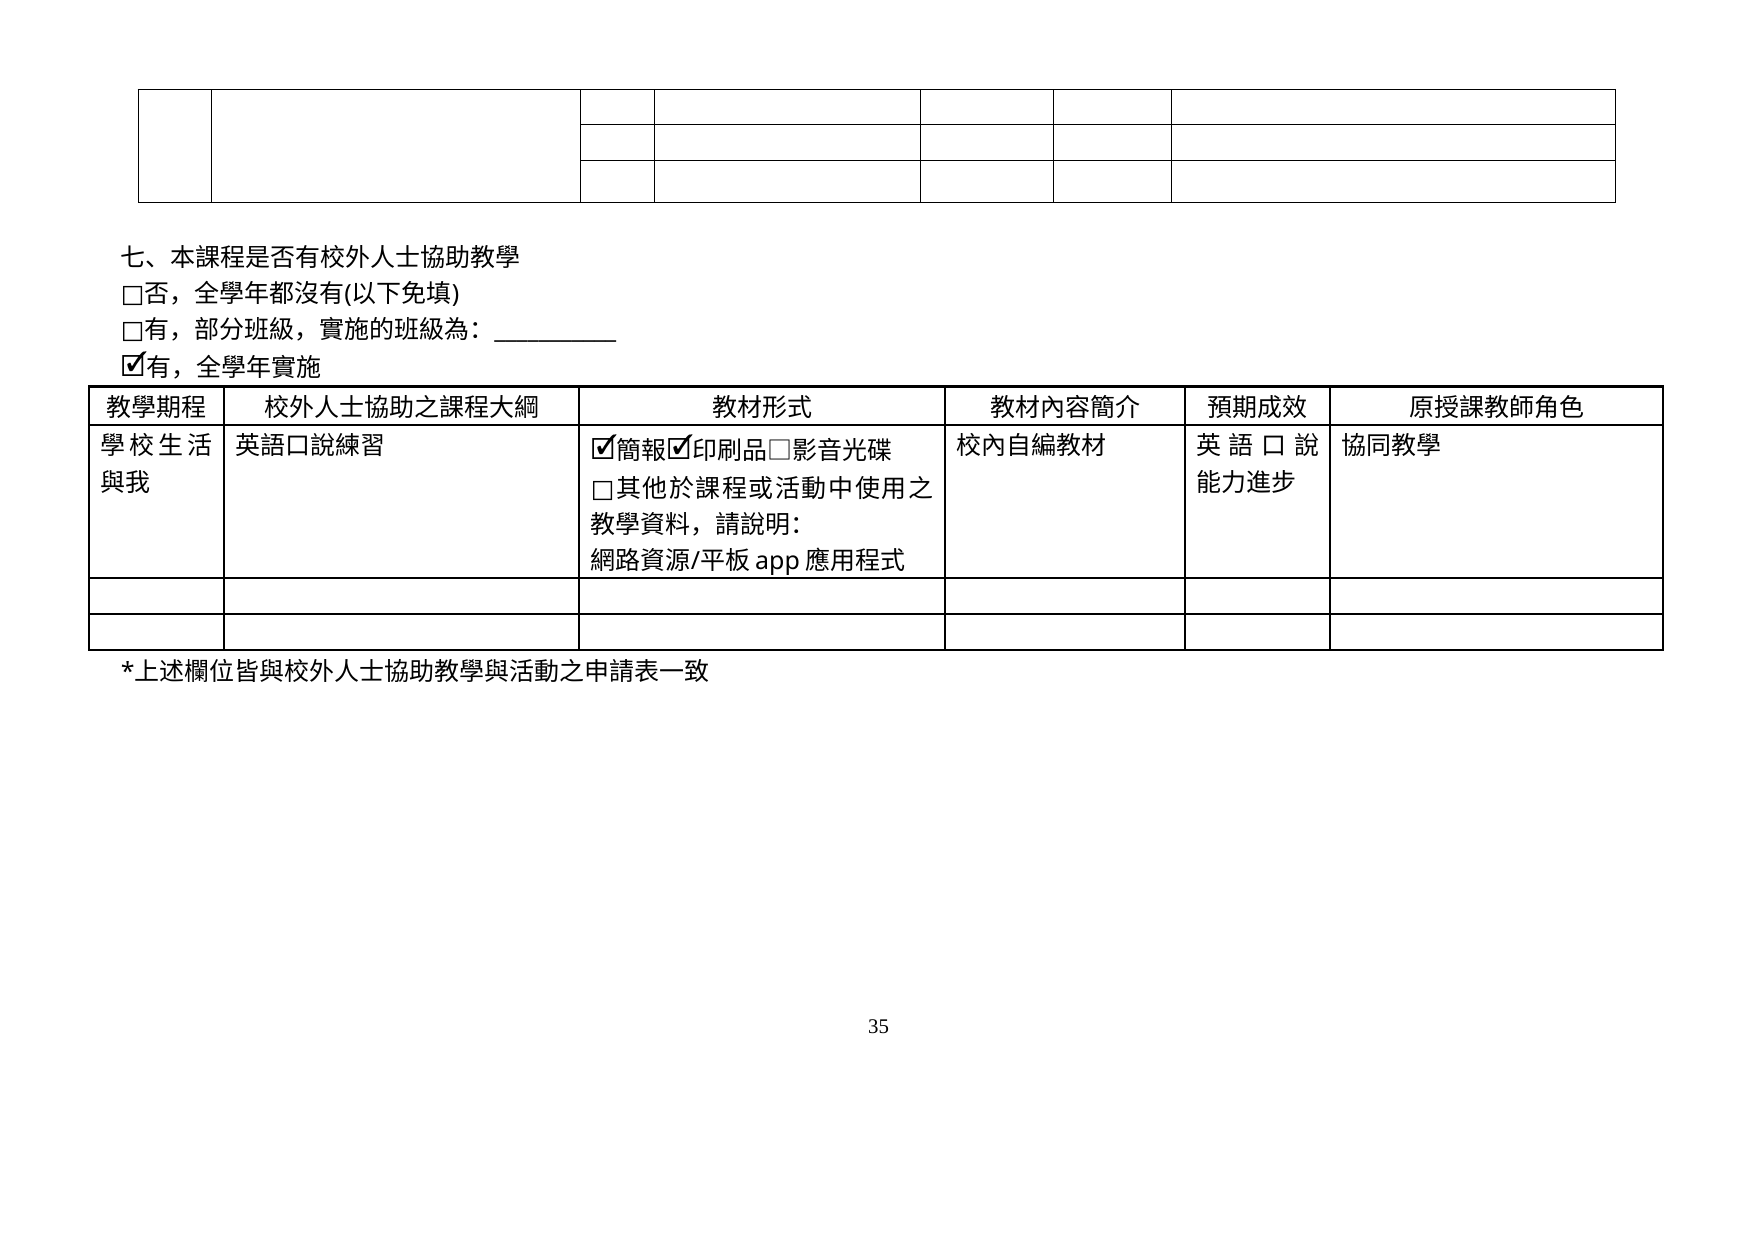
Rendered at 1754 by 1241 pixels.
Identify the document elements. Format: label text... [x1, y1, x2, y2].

table_header 預期成效 [1186, 388, 1329, 424]
table_cell [1186, 579, 1329, 613]
table_cell 學校生活與我 [90, 426, 223, 577]
table_cell 英語口說能力進步 [1186, 426, 1329, 577]
table_cell [90, 615, 223, 649]
table_cell 校內自編教材 [946, 426, 1184, 577]
table_cell [1186, 615, 1329, 649]
table_cell [1054, 161, 1171, 202]
table_cell [1331, 579, 1662, 613]
table_cell [655, 161, 920, 202]
table_cell [1172, 161, 1615, 202]
table_cell [225, 615, 578, 649]
table_cell [1054, 125, 1171, 159]
text □否，全學年都沒有(以下免填) [118, 273, 1636, 309]
table_header 原授課教師角色 [1331, 388, 1662, 424]
table_cell [921, 90, 1053, 124]
table_cell [946, 579, 1184, 613]
table_cell [581, 90, 654, 124]
table_cell [921, 125, 1053, 159]
table_cell [1172, 90, 1615, 124]
table_header 教學期程 [90, 388, 223, 424]
text □有，部分班級，實施的班級為：___________ [118, 309, 1636, 346]
table_cell [1172, 125, 1615, 159]
table_cell [581, 161, 654, 202]
table_cell [580, 615, 944, 649]
table_cell [1054, 90, 1171, 124]
table_header 教材內容簡介 [946, 388, 1184, 424]
table_cell [225, 579, 578, 613]
table_cell [921, 161, 1053, 202]
table_cell 協同教學 [1331, 426, 1662, 577]
table_cell [581, 125, 654, 159]
table_header 教材形式 [580, 388, 944, 424]
text *上述欄位皆與校外人士協助教學與活動之申請表一致 [118, 651, 1636, 688]
table_cell [946, 615, 1184, 649]
table_cell [655, 125, 920, 159]
table_cell 英語口說練習 [225, 426, 578, 577]
text 🗹有，全學年實施 [118, 346, 1636, 385]
table_cell 🗹簡報🗹印刷品□影音光碟 □其他於課程或活動中使用之教學資料，請說明： 網路資源/平板app應用程式 [580, 426, 944, 577]
table_header 校外人士協助之課程大綱 [225, 388, 578, 424]
table_cell [1331, 615, 1662, 649]
table_cell [655, 90, 920, 124]
text 七、本課程是否有校外人士協助教學 [118, 237, 1636, 273]
table_cell [90, 579, 223, 613]
table_cell [580, 579, 944, 613]
